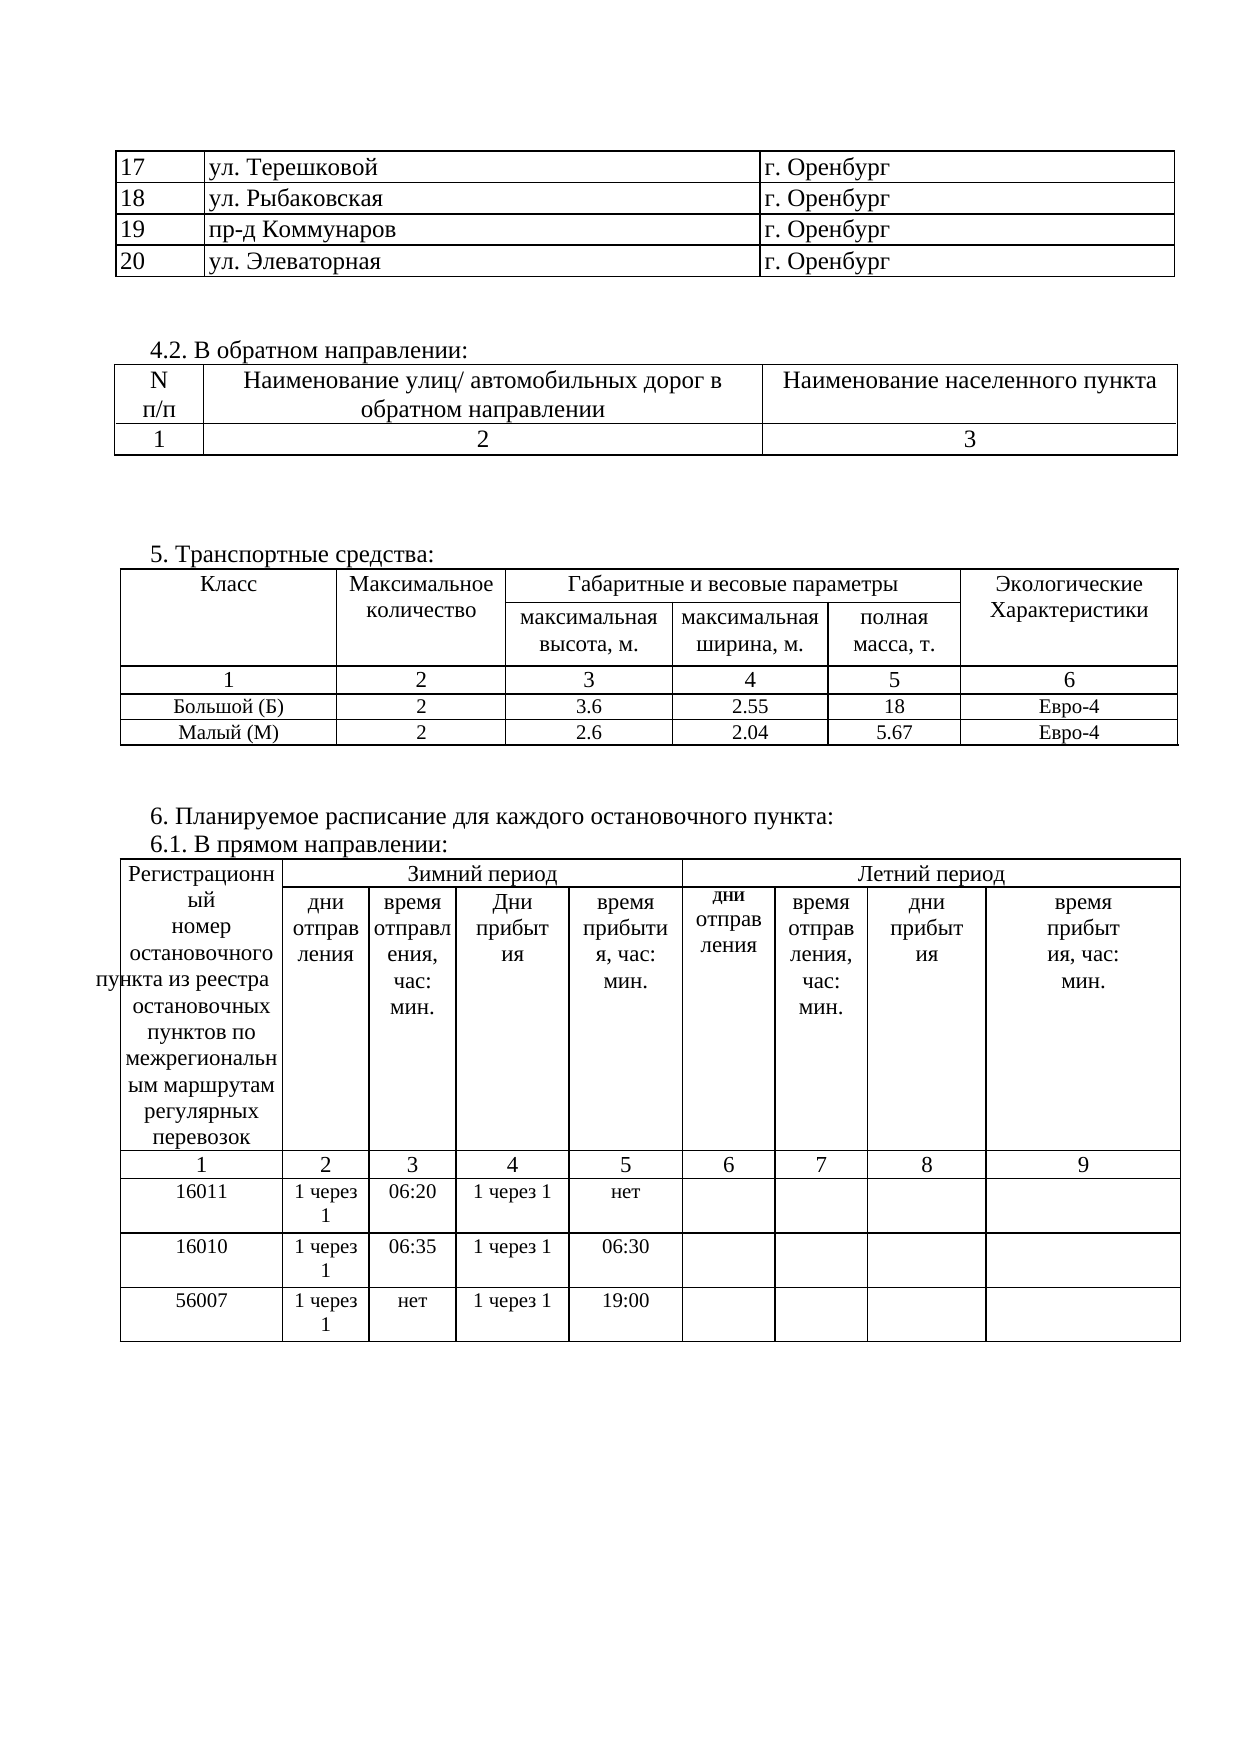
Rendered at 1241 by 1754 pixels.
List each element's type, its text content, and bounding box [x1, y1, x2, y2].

table_cell ДНИ отправ ления [683, 888, 774, 1150]
table_cell 1 через 1 [457, 1288, 568, 1341]
table_cell 06:35 [370, 1234, 455, 1286]
table_cell дни отправ ления [283, 888, 368, 1150]
table_header N п/п [115, 365, 203, 423]
table_cell [868, 1179, 985, 1232]
text 5. Транспортные средства: [150, 539, 1090, 568]
table_cell [683, 1179, 774, 1232]
table_cell 2.6 [506, 720, 672, 744]
table_cell 1 через 1 [457, 1234, 568, 1286]
table_cell г. Оренбург [761, 183, 1174, 213]
table_cell полная масса, т. [829, 603, 960, 665]
table_header Наименование улиц/ автомобильных дорог в обратном направлении [204, 365, 762, 423]
table_cell [987, 1234, 1180, 1286]
table_cell 2 [204, 424, 762, 454]
table_cell [868, 1288, 985, 1341]
table_cell 06:30 [570, 1234, 682, 1286]
table_cell время прибыт ия, час: мин. [987, 888, 1180, 1150]
table_cell дни прибыт ия [868, 888, 985, 1150]
table_cell [776, 1234, 867, 1286]
table_cell 1 через 1 [283, 1288, 368, 1341]
table_cell 5.67 [829, 720, 960, 744]
table_header Наименование населенного пункта [763, 365, 1177, 423]
table_cell 17 [117, 152, 204, 181]
table_cell [776, 1288, 867, 1341]
table_cell 3.6 [506, 695, 672, 718]
table_cell 2 [337, 720, 505, 744]
table_cell 2 [337, 667, 505, 693]
table_cell 18 [829, 695, 960, 718]
table_cell ул. Терешковой [205, 152, 759, 181]
table_cell Евро-4 [961, 720, 1177, 744]
table_cell 16011 [121, 1179, 282, 1232]
table_cell Малый (М) [121, 720, 336, 744]
table_cell 4 [673, 667, 827, 693]
table_cell пр-д Коммунаров [205, 215, 759, 244]
table_header Габаритные и весовые параметры [506, 570, 960, 602]
table_cell [868, 1234, 985, 1286]
table_header Летний период [683, 860, 1180, 886]
table_cell 1 [121, 667, 336, 693]
table_cell 7 [776, 1151, 867, 1178]
table_cell [987, 1179, 1180, 1232]
table_cell нет [570, 1179, 682, 1232]
table_cell 4 [457, 1151, 568, 1178]
text 4.2. В обратном направлении: [150, 335, 1090, 364]
table_cell время прибыти я, час: мин. [570, 888, 682, 1150]
table_cell 06:20 [370, 1179, 455, 1232]
table_cell время отправ ления, час: мин. [776, 888, 867, 1150]
table_cell максимальная ширина, м. [673, 603, 827, 665]
table_header Максимальное количество [337, 570, 505, 665]
table_cell 16010 [121, 1234, 282, 1286]
table_cell 2.55 [673, 695, 827, 718]
table_cell ул. Рыбаковская [205, 183, 759, 213]
table_cell [683, 1234, 774, 1286]
table_cell 1 [121, 1151, 282, 1178]
table_cell г. Оренбург [761, 215, 1174, 244]
table_cell 6 [683, 1151, 774, 1178]
table_header Класс [121, 570, 336, 665]
table_cell 2.04 [673, 720, 827, 744]
table_cell Евро-4 [961, 695, 1177, 718]
table_cell 19:00 [570, 1288, 682, 1341]
table_cell максимальная высота, м. [506, 603, 672, 665]
text 6.1. В прямом направлении: [150, 829, 1090, 858]
table_cell 1 через 1 [283, 1234, 368, 1286]
table_cell [683, 1288, 774, 1341]
table_cell 18 [117, 183, 204, 213]
table_cell нет [370, 1288, 455, 1341]
table_cell ул. Элеваторная [205, 246, 759, 276]
table_cell [776, 1179, 867, 1232]
table_cell г. Оренбург [761, 152, 1174, 181]
table_cell Дни прибыт ия [457, 888, 568, 1150]
table_header Экологические Характеристики [961, 570, 1177, 665]
table_cell г. Оренбург [761, 246, 1174, 276]
table_cell 5 [829, 667, 960, 693]
table_cell Большой (Б) [121, 695, 336, 718]
table_cell 56007 [121, 1288, 282, 1341]
table_cell 1 [115, 424, 203, 454]
table_cell 8 [868, 1151, 985, 1178]
table_cell 2 [337, 695, 505, 718]
table_cell 20 [117, 246, 204, 276]
table_cell 3 [370, 1151, 455, 1178]
text 6. Планируемое расписание для каждого остановочного пункта: [150, 801, 1090, 829]
table_cell 3 [763, 423, 1177, 454]
table_cell 5 [570, 1151, 682, 1178]
table_cell 9 [987, 1151, 1180, 1178]
table_cell 1 через 1 [457, 1179, 568, 1232]
table_cell время отправл ения, час: мин. [370, 888, 455, 1150]
table_header Регистрационный номер остановочного пункта из реестра остановочных пунктов по межрегиональным маршрутам регулярных перевозок [121, 860, 282, 1150]
table_cell 19 [117, 215, 204, 244]
table_cell 2 [283, 1151, 368, 1178]
table_cell 3 [506, 667, 672, 693]
table_header Зимний период [283, 860, 682, 886]
table_cell 1 через 1 [283, 1179, 368, 1232]
table_cell [987, 1288, 1180, 1341]
table_cell 6 [961, 667, 1177, 693]
